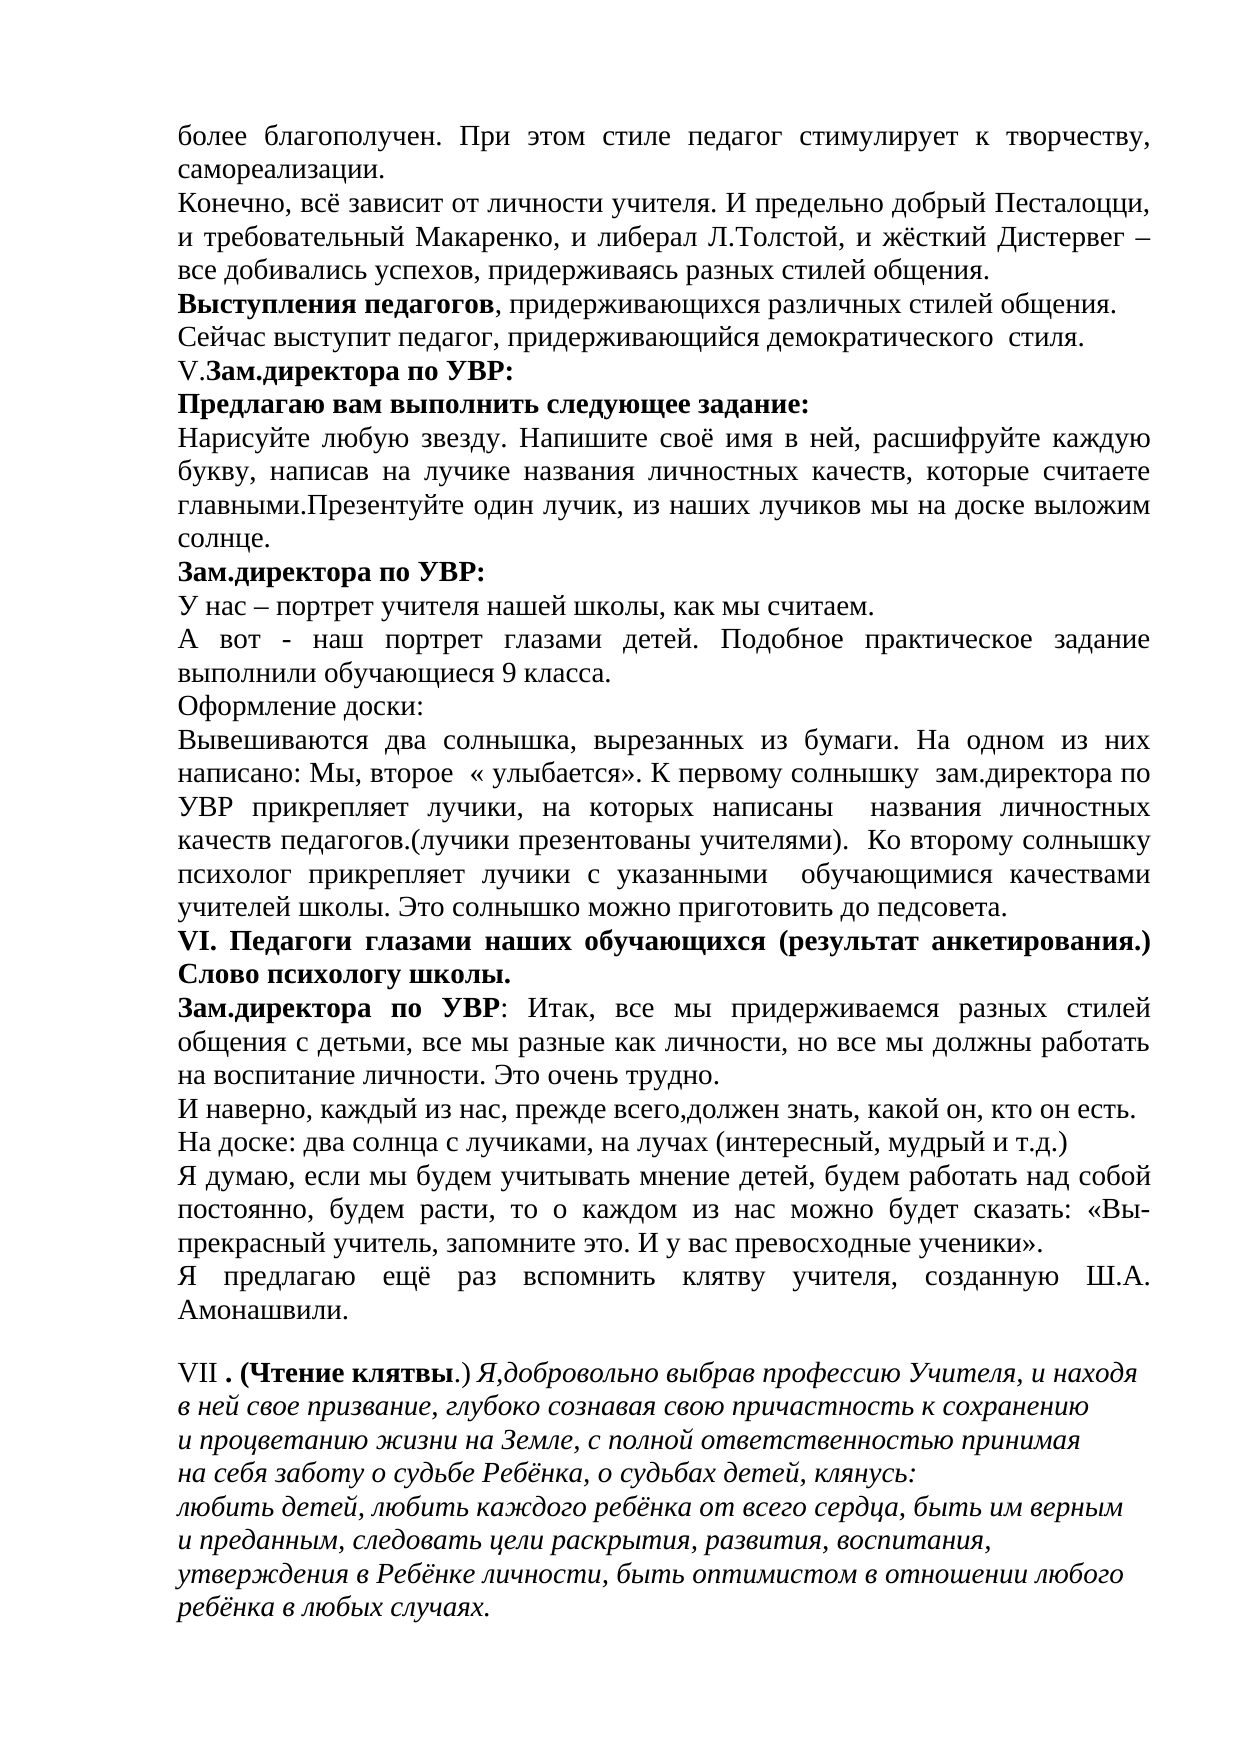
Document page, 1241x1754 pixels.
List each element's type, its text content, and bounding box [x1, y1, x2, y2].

text Оформление доски: [177, 688, 1152, 722]
text Конечно, всё зависит от личности учителя. И предельно добрый Песталоцци, и требовательный Макаренко, и либерал Л.Толстой, и жёсткий Дистервег – все добивались успехов, придерживаясь разных стилей общения. [177, 185, 1152, 286]
text V.Зам.директора по УВР: [177, 353, 1152, 386]
text Я думаю, если мы будем учитывать мнение детей, будем работать над собой постоянно, будем расти, то о каждом из нас можно будет сказать: «Вы- прекрасный учитель, запомните это. И у вас превосходные ученики». [177, 1158, 1152, 1258]
text А вот - наш портрет глазами детей. Подобное практическое задание выполнили обучающиеся 9 класса. [177, 621, 1152, 688]
text Предлагаю вам выполнить следующее задание: [177, 386, 1152, 420]
text VI. Педагоги глазами наших обучающихся (результат анкетирования.) Слово психологу школы. [177, 923, 1152, 990]
text И наверно, каждый из нас, прежде всего,должен знать, какой он, кто он есть. [177, 1091, 1152, 1124]
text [177, 118, 1152, 185]
text Нарисуйте любую звезду. Напишите своё имя в ней, расшифруйте каждую букву, написав на лучике названия личностных качеств, которые считаете главными.Презентуйте один лучик, из наших лучиков мы на доске выложим солнце. [177, 420, 1152, 554]
text У нас – портрет учителя нашей школы, как мы считаем. [177, 588, 1152, 621]
text Выступления педагогов, придерживающихся различных стилей общения. [177, 286, 1152, 319]
text На доске: два солнца с лучиками, на лучах (интересный, мудрый и т.д.) [177, 1124, 1152, 1158]
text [177, 1355, 1152, 1623]
text Зам.директора по УВР: [177, 554, 1152, 588]
text Зам.директора по УВР: Итак, все мы придерживаемся разных стилей общения с детьми, все мы разные как личности, но все мы должны работать на воспитание личности. Это очень трудно. [177, 990, 1152, 1091]
text Вывешиваются два солнышка, вырезанных из бумаги. На одном из них написано: Мы, второе « улыбается». К первому солнышку зам.директора по УВР прикрепляет лучики, на которых написаны названия личностных качеств педагогов.(лучики презентованы учителями). Ко второму солнышку психолог прикрепляет лучики с указанными обучающимися качествами учителей школы. Это солнышко можно приготовить до педсовета. [177, 722, 1152, 923]
text Я предлагаю ещё раз вспомнить клятву учителя, созданную Ш.А. Амонашвили. [177, 1258, 1152, 1326]
text Сейчас выступит педагог, придерживающийся демократического стиля. [177, 319, 1152, 353]
